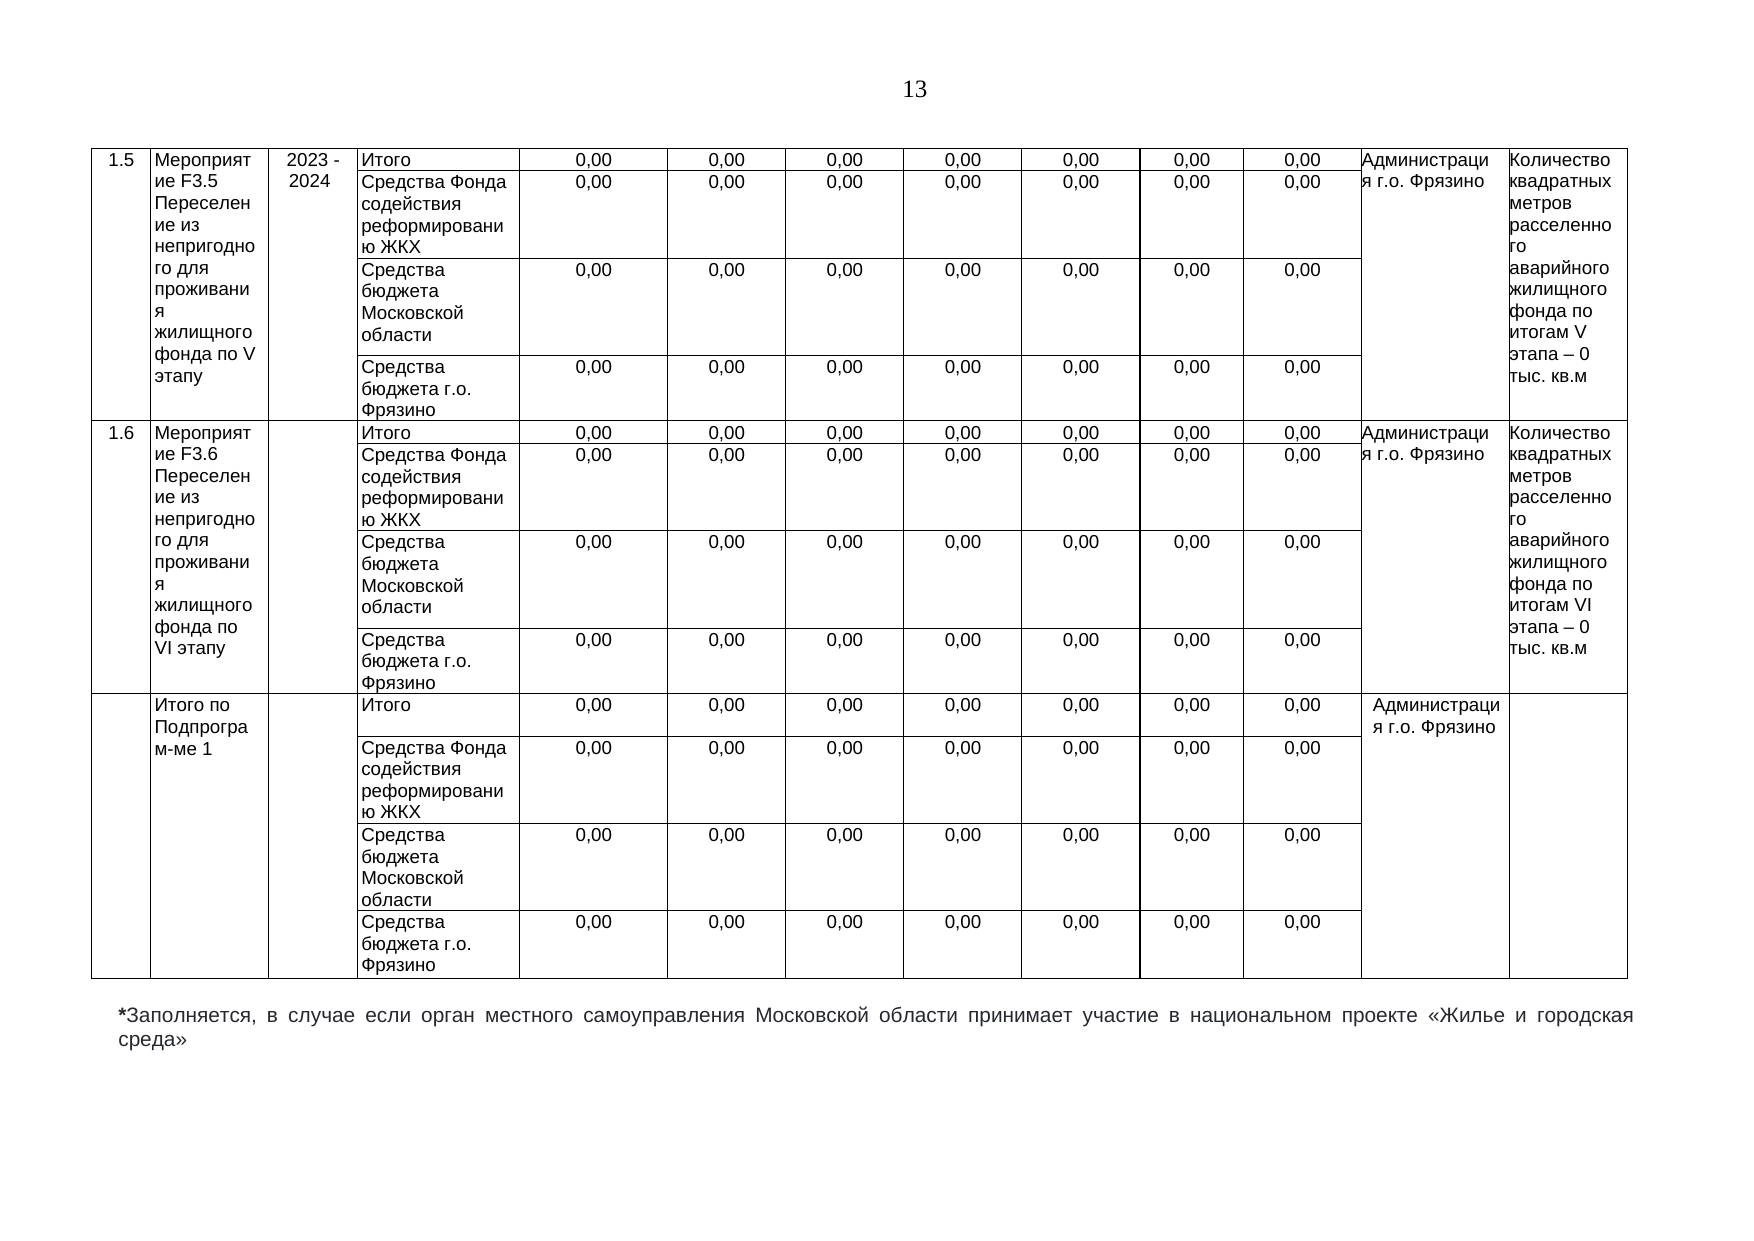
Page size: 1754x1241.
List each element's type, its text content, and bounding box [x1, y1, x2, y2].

table_cell Средства бюджета Московской области [358, 259, 519, 355]
table_cell 0,00 [1244, 356, 1361, 420]
table_cell Средства бюджета г.о. Фрязино [358, 356, 519, 420]
table_cell 0,00 [904, 824, 1021, 910]
table_cell 0,00 [786, 694, 903, 736]
table_cell 0,00 [520, 171, 667, 258]
table_cell 0,00 [1022, 444, 1139, 530]
table_cell 0,00 [1244, 629, 1361, 693]
table_cell 0,00 [668, 911, 785, 978]
table_cell 0,00 [668, 259, 785, 355]
table_cell Средства бюджета г.о. Фрязино [358, 629, 519, 693]
table_cell 0,00 [786, 421, 903, 443]
table_cell Мероприятие F3.5 Переселение из непригодного для проживания жилищного фонда по V этапу [151, 149, 268, 420]
list *Заполняется, в случае если орган местного самоуправления Московской области принимает участие в национальном проекте «Жилье и городская среда» [118, 1003, 1636, 1051]
table_cell 0,00 [786, 737, 903, 823]
table_cell 0,00 [1141, 356, 1243, 420]
table_cell [92, 694, 150, 978]
table_cell 0,00 [668, 629, 785, 693]
table_cell 2023 -2024 [269, 149, 357, 420]
table_cell Администрация г.о. Фрязино [1362, 421, 1509, 693]
table_cell 0,00 [1022, 629, 1139, 693]
table_cell 0,00 [1022, 149, 1139, 170]
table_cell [1362, 149, 1509, 420]
table_cell 0,00 [520, 444, 667, 530]
table_cell 0,00 [1244, 824, 1361, 910]
table_cell 0,00 [786, 824, 903, 910]
table_cell 0,00 [668, 694, 785, 736]
table_cell 0,00 [1141, 171, 1243, 258]
table_cell 0,00 [520, 149, 667, 170]
table_cell 0,00 [668, 824, 785, 910]
table_cell 0,00 [904, 531, 1021, 627]
table_cell 0,00 [904, 629, 1021, 693]
table_cell 0,00 [520, 629, 667, 693]
table_cell 0,00 [668, 531, 785, 627]
table_cell 0,00 [786, 629, 903, 693]
table_cell 0,00 [1141, 824, 1243, 910]
table_cell 0,00 [786, 444, 903, 530]
table_cell 0,00 [520, 694, 667, 736]
table_cell Средства бюджета г.о. Фрязино [358, 911, 519, 978]
table_cell 0,00 [520, 737, 667, 823]
table_cell 0,00 [1022, 824, 1139, 910]
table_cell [358, 171, 519, 258]
table_cell 0,00 [1244, 421, 1361, 443]
table_cell 0,00 [1141, 531, 1243, 627]
table_cell 0,00 [904, 911, 1021, 978]
table_cell 0,00 [786, 149, 903, 170]
table_cell 0,00 [668, 171, 785, 258]
table_cell [269, 421, 357, 693]
table_cell 0,00 [1244, 444, 1361, 530]
table_cell 0,00 [668, 421, 785, 443]
table_cell 0,00 [904, 444, 1021, 530]
table_cell 0,00 [1022, 171, 1139, 258]
table_cell Итого [358, 149, 519, 170]
table_cell 0,00 [904, 259, 1021, 355]
table_cell 0,00 [904, 149, 1021, 170]
table_cell 0,00 [1022, 356, 1139, 420]
table_cell 0,00 [520, 356, 667, 420]
table_cell Средства Фонда содействия реформированию ЖКХ [358, 444, 519, 530]
table_cell 0,00 [904, 356, 1021, 420]
table_cell 0,00 [520, 531, 667, 627]
table_cell 0,00 [1022, 911, 1139, 978]
table_cell 0,00 [1022, 531, 1139, 627]
table_cell 0,00 [1244, 737, 1361, 823]
table_cell 0,00 [1022, 421, 1139, 443]
table_cell 0,00 [904, 737, 1021, 823]
table_cell 0,00 [668, 356, 785, 420]
table_cell Средства Фонда содействия реформированию ЖКХ [358, 737, 519, 823]
table_cell 0,00 [1141, 259, 1243, 355]
table_cell 0,00 [1022, 737, 1139, 823]
table_cell Средства бюджета Московской области [358, 531, 519, 627]
table_cell 0,00 [786, 531, 903, 627]
table_cell 0,00 [1022, 259, 1139, 355]
table_cell [269, 694, 357, 978]
table_cell 0,00 [1141, 444, 1243, 530]
table_cell 0,00 [1141, 694, 1243, 736]
table_cell Средства бюджета Московской области [358, 824, 519, 910]
table_cell 0,00 [668, 737, 785, 823]
table_cell 0,00 [786, 171, 903, 258]
table_cell 0,00 [786, 259, 903, 355]
table_cell 0,00 [786, 911, 903, 978]
table_cell 0,00 [1244, 694, 1361, 736]
table_cell Администрация г.о. Фрязино [1362, 694, 1509, 978]
table_cell 0,00 [1141, 421, 1243, 443]
table_cell Итого [358, 694, 519, 736]
table_cell 0,00 [904, 421, 1021, 443]
table_cell 0,00 [1244, 531, 1361, 627]
table_cell 0,00 [1244, 149, 1361, 170]
table_cell 0,00 [1141, 149, 1243, 170]
table_cell 0,00 [1141, 911, 1243, 978]
table_cell 0,00 [1141, 629, 1243, 693]
table_cell Итого [358, 421, 519, 443]
table_cell 0,00 [520, 421, 667, 443]
table_cell 0,00 [904, 171, 1021, 258]
table_cell 1.5 [92, 149, 150, 420]
table_cell 0,00 [520, 911, 667, 978]
table_cell [1510, 694, 1627, 978]
table_cell 0,00 [520, 259, 667, 355]
table_cell 0,00 [786, 356, 903, 420]
table_cell 0,00 [1141, 737, 1243, 823]
table_cell 0,00 [904, 694, 1021, 736]
table_cell 0,00 [1244, 911, 1361, 978]
table_cell 0,00 [520, 824, 667, 910]
table_cell 0,00 [1022, 694, 1139, 736]
table_cell Итого по Подпрограм-ме 1 [151, 694, 268, 978]
table_cell 0,00 [668, 149, 785, 170]
table_cell Количество квадратных метров расселенного аварийного жилищного фонда по итогам VI этапа – 0 тыс. кв.м [1510, 421, 1627, 693]
table_cell Количество квадратных метров расселенного аварийного жилищного фонда по итогам V этапа – 0 тыс. кв.м [1510, 149, 1627, 420]
table_cell 0,00 [668, 444, 785, 530]
table_cell 1.6 [92, 421, 150, 693]
table_cell Мероприятие F3.6 Переселение из непригодного для проживания жилищного фонда по VI этапу [151, 421, 268, 693]
table_cell 0,00 [1244, 259, 1361, 355]
table_cell 0,00 [1244, 171, 1361, 258]
